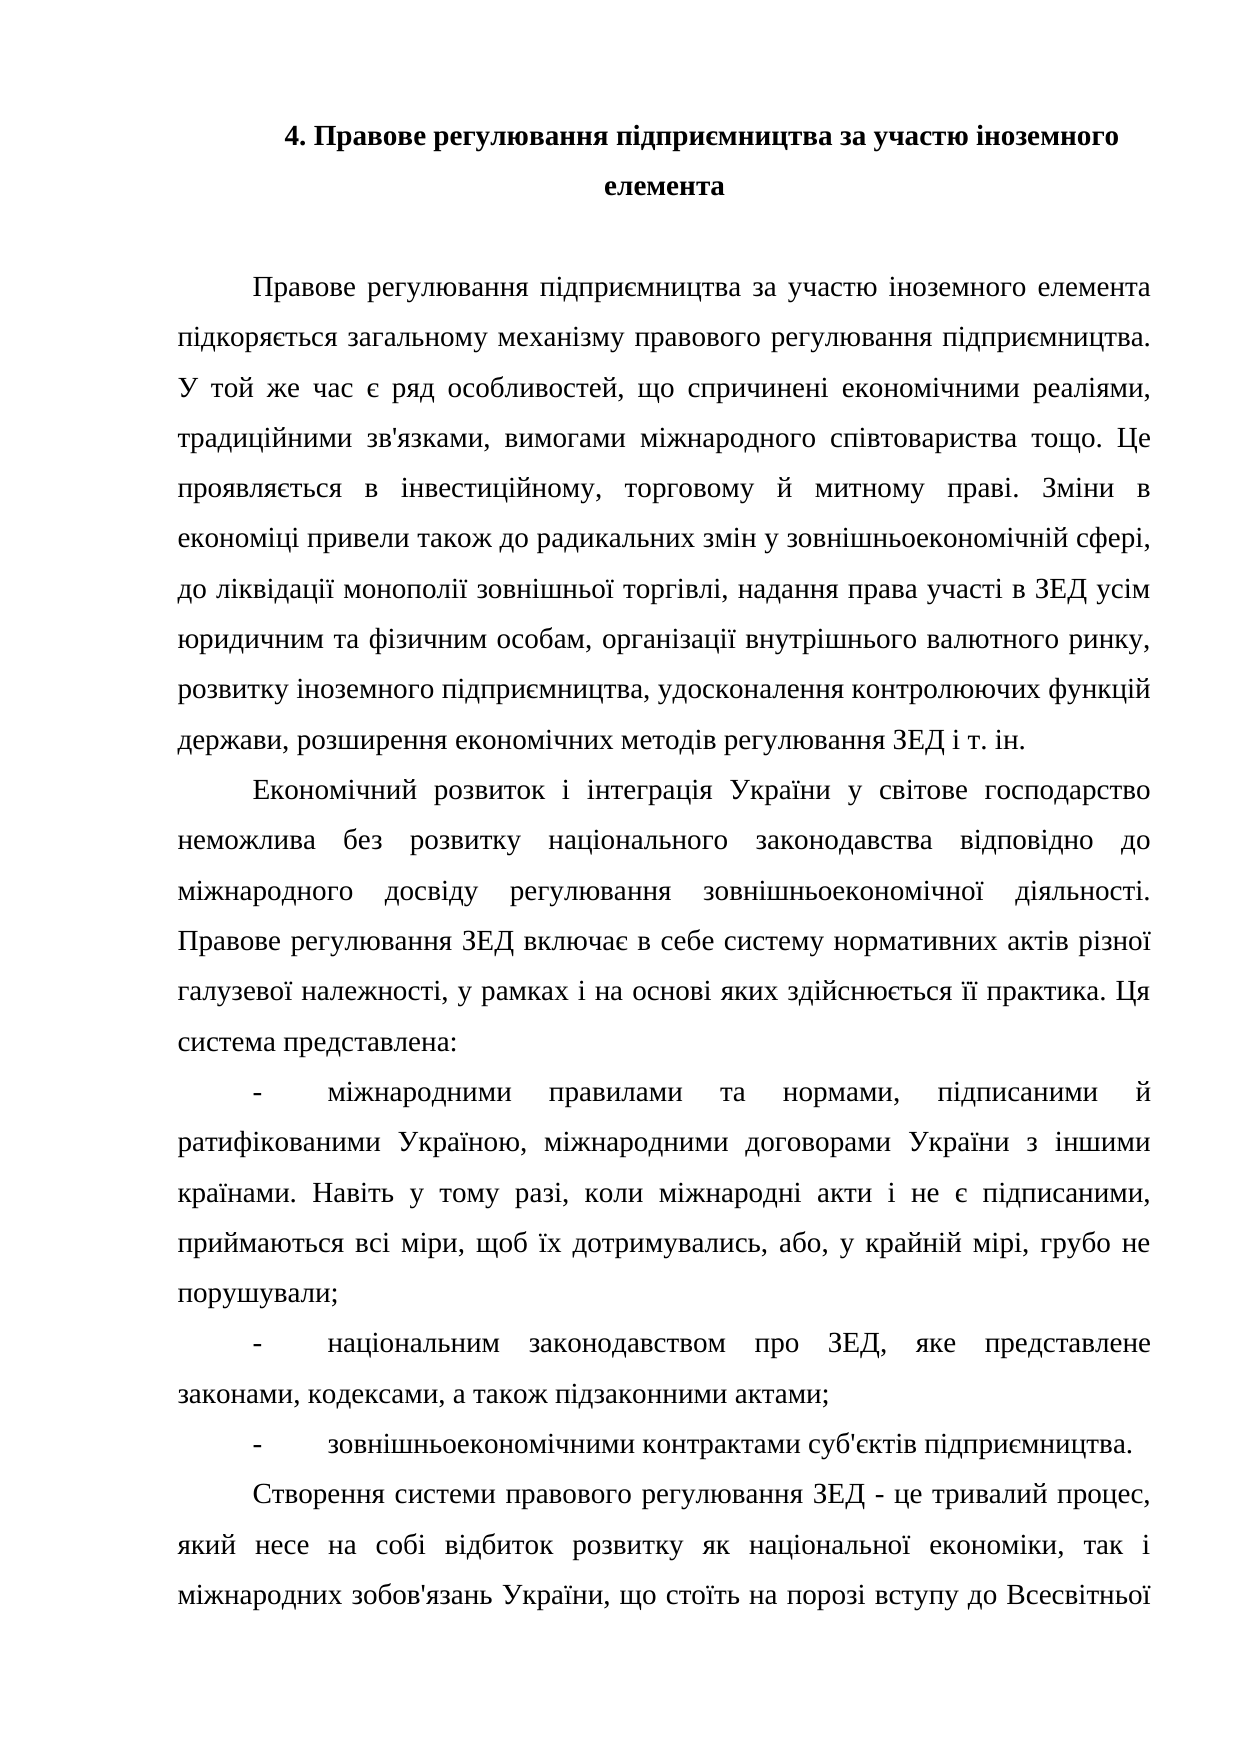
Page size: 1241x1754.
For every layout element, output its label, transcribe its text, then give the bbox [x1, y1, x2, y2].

text 4. Правове регулювання підприємництва за участю іноземного елемента [177, 118, 1152, 202]
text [177, 1477, 1152, 1611]
text Економічний розвиток і інтеграція України у світове господарство неможлива без розвитку національного законодавства відповідно до міжнародного досвіду регулювання зовнішньоекономічної діяльності. Правове регулювання ЗЕД включає в себе систему нормативних актів різної галузевої належності, у рамках і на основі яких здійснюється її практика. Ця система представлена: [177, 772, 1152, 1057]
list зовнішньоекономічними контрактами суб'єктів підприємництва. [177, 1426, 1152, 1460]
list міжнародними правилами та нормами, підписаними й ратифікованими Україною, міжнародними договорами України з іншими країнами. Навіть у тому разі, коли міжнародні акти і не є підписаними, приймаються всі міри, щоб їх дотримувались, або, у крайній мірі, грубо не порушували; [177, 1074, 1152, 1309]
list національним законодавством про ЗЕД, яке представлене законами, кодексами, а також підзаконними актами; [177, 1326, 1152, 1409]
text Правове регулювання підприємництва за участю іноземного елемента підкоряється загальному механізму правового регулювання підприємництва. У той же час є ряд особливостей, що спричинені економічними реаліями, традиційними зв'язками, вимогами міжнародного співтовариства тощо. Це проявляється в інвестиційному, торговому й митному праві. Зміни в економіці привели також до радикальних змін у зовнішньоекономічній сфері, до ліквідації монополії зовнішньої торгівлі, надання права участі в ЗЕД усім юридичним та фізичним особам, організації внутрішнього валютного ринку, розвитку іноземного підприємництва, удосконалення контролюючих функцій держави, розширення економічних методів регулювання ЗЕД і т. ін. [177, 269, 1152, 755]
